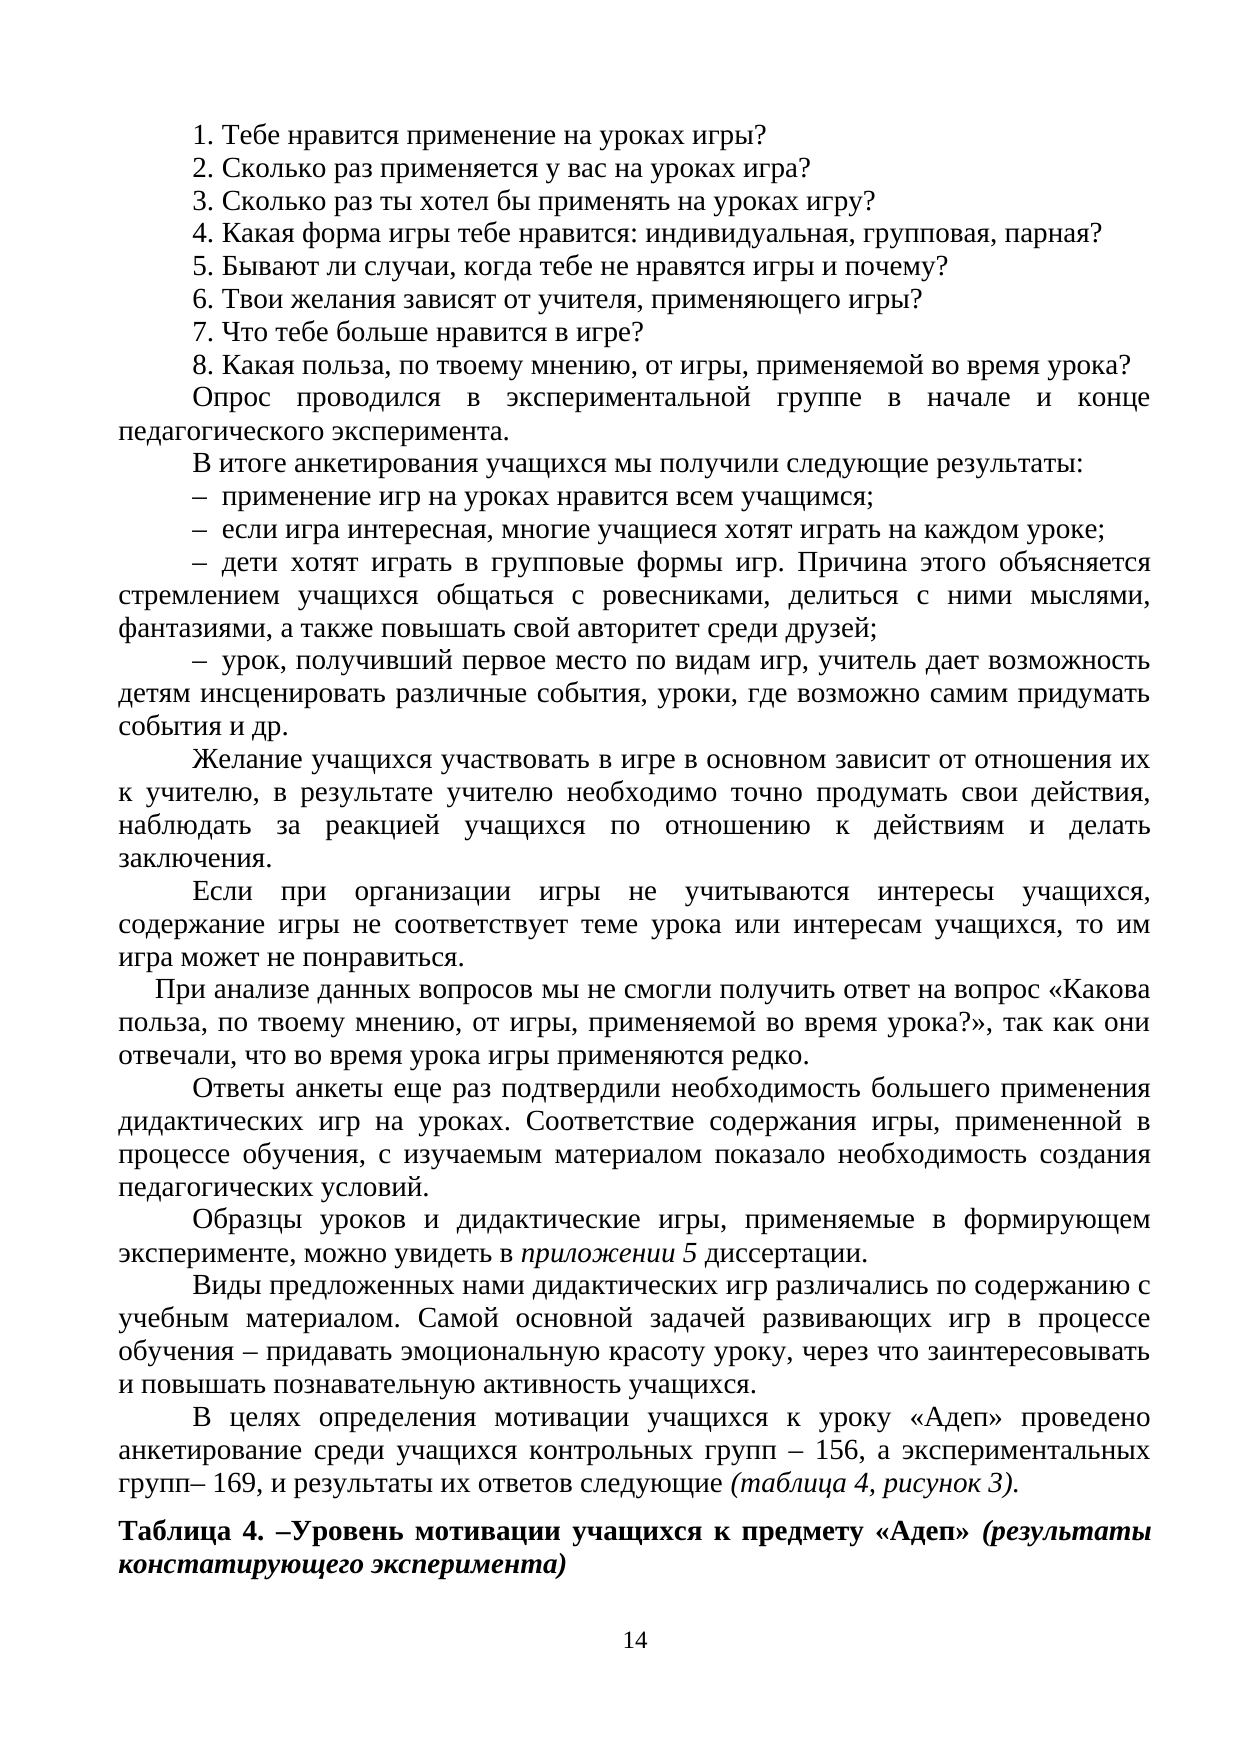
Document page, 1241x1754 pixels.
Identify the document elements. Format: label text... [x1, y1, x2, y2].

text В целях определения мотивации учащихся к уроку «Адеп» проведено анкетирование среди учащихся контрольных групп ‒ 156, а экспериментальных групп‒ 169, и результаты их ответов следующие (таблица 4, рисунок 3). [118, 1400, 1152, 1498]
text – если игра интересная, многие учащиеся хотят играть на каждом уроке; [118, 512, 1152, 545]
text В итоге анкетирования учащихся мы получили следующие результаты: [118, 446, 1152, 479]
text Опрос проводился в экспериментальной группе в начале и конце педагогического эксперимента. [118, 381, 1152, 446]
text Ответы анкеты еще раз подтвердили необходимость большего применения дидактических игр на уроках. Соответствие содержания игры, примененной в процессе обучения, с изучаемым материалом показало необходимость создания педагогических условий. [118, 1071, 1152, 1202]
text – дети хотят играть в групповые формы игр. Причина этого объясняется стремлением учащихся общаться с ровесниками, делиться с ними мыслями, фантазиями, а также повышать свой авторитет среди друзей; [118, 545, 1152, 643]
list Тебе нравится применение на уроках игры? [118, 118, 1152, 151]
text – применение игр на уроках нравится всем учащимся; [118, 479, 1152, 512]
text Виды предложенных нами дидактических игр различались по содержанию с учебным материалом. Самой основной задачей развивающих игр в процессе обучения – придавать эмоциональную красоту уроку, через что заинтересовывать и повышать познавательную активность учащихся. [118, 1268, 1152, 1400]
list Твои желания зависят от учителя, применяющего игры? [118, 282, 1152, 315]
text Если при организации игры не учитываются интересы учащихся, содержание игры не соответствует теме урока или интересам учащихся, то им игра может не понравиться. [118, 874, 1152, 972]
list Какая форма игры тебе нравится: индивидуальная, групповая, парная? [118, 217, 1152, 249]
text – урок, получивший первое место по видам игр, учитель дает возможность детям инсценировать различные события, уроки, где возможно самим придумать события и др. [118, 643, 1152, 742]
list Что тебе больше нравится в игре? [118, 315, 1152, 348]
list Какая польза, по твоему мнению, от игры, применяемой во время урока? [118, 348, 1152, 381]
text При анализе данных вопросов мы не смогли получить ответ на вопрос «Какова польза, по твоему мнению, от игры, применяемой во время урока?», так как они отвечали, что во время урока игры применяются редко. [118, 972, 1152, 1071]
list Бывают ли случаи, когда тебе не нравятся игры и почему? [118, 249, 1152, 282]
list Сколько раз применяется у вас на уроках игра? [118, 151, 1152, 184]
text Желание учащихся участвовать в игре в основном зависит от отношения их к учителю, в результате учителю необходимо точно продумать свои действия, наблюдать за реакцией учащихся по отношению к действиям и делать заключения. [118, 742, 1152, 874]
text Таблица 4. –Уровень мотивации учащихся к предмету «Адеп» (результаты констатирующего эксперимента) [118, 1513, 1152, 1580]
text Образцы уроков и дидактические игры, применяемые в формирующем эксперименте, можно увидеть в приложении 5 диссертации. [118, 1202, 1152, 1268]
list Сколько раз ты хотел бы применять на уроках игру? [118, 184, 1152, 217]
